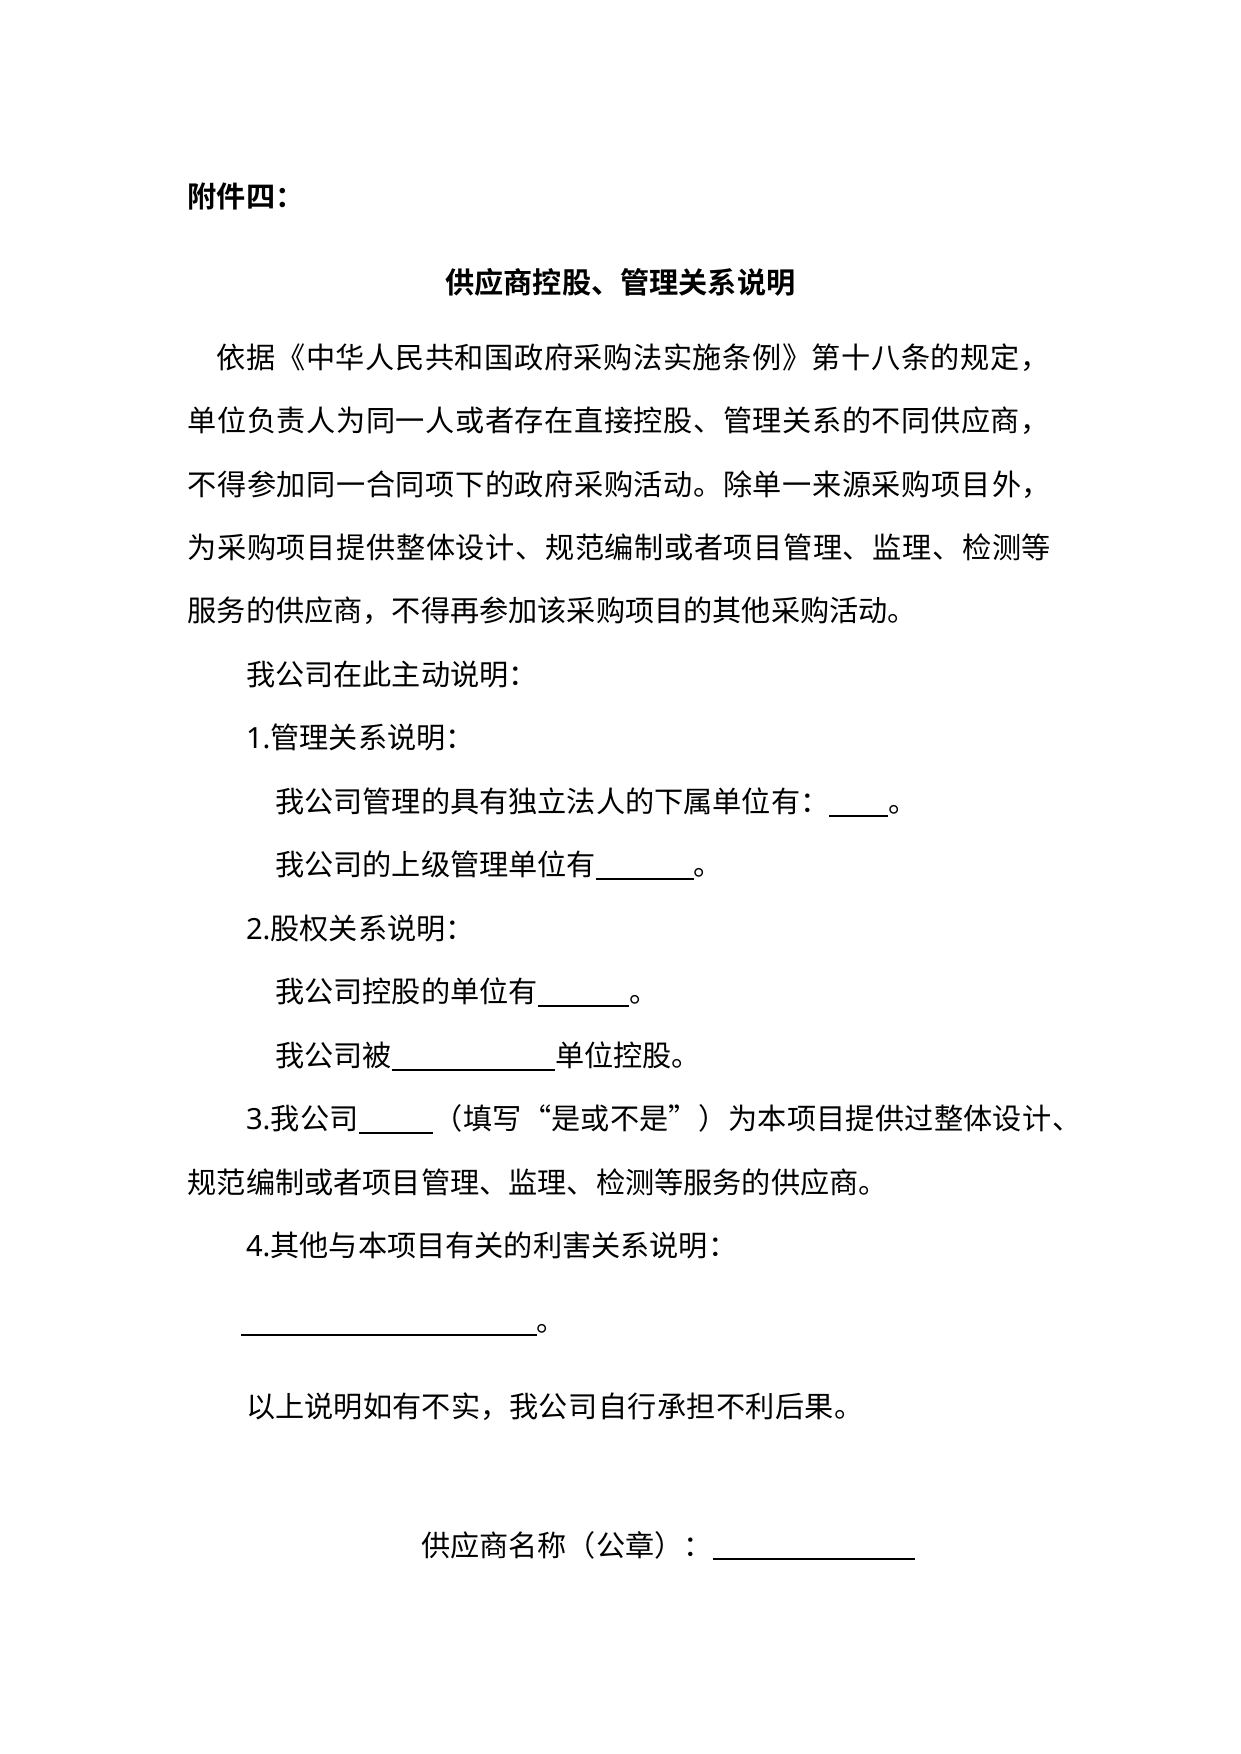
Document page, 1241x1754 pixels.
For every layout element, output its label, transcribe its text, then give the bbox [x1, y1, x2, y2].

text 我公司在此主动说明： [187, 651, 1053, 694]
text 供应商名称（公章）： [187, 1511, 1053, 1576]
text 我公司被 单位控股。 [187, 1032, 1053, 1074]
text 我公司的上级管理单位有 。 [187, 842, 1053, 884]
text 我公司控股的单位有 。 [187, 969, 1053, 1011]
text 2.股权关系说明： [187, 905, 1053, 948]
text 我公司管理的具有独立法人的下属单位有： 。 [187, 778, 1053, 821]
text 供应商控股、管理关系说明 [187, 248, 1053, 313]
text 。 [187, 1286, 1053, 1351]
text 3.我公司 （填写“是或不是”）为本项目提供过整体设计、规范编制或者项目管理、监理、检测等服务的供应商。 [187, 1096, 1053, 1202]
text 附件四： [187, 162, 1053, 227]
text 以上说明如有不实，我公司自行承担不利后果。 [187, 1372, 1053, 1437]
text 4.其他与本项目有关的利害关系说明： [187, 1223, 1053, 1265]
text 1.管理关系说明： [187, 715, 1053, 757]
text 依据《中华人民共和国政府采购法实施条例》第十八条的规定，单位负责人为同一人或者存在直接控股、管理关系的不同供应商，不得参加同一合同项下的政府采购活动。除单一来源采购项目外，为采购项目提供整体设计、规范编制或者项目管理、监理、检测等服务的供应商，不得再参加该采购项目的其他采购活动。 [187, 334, 1053, 630]
